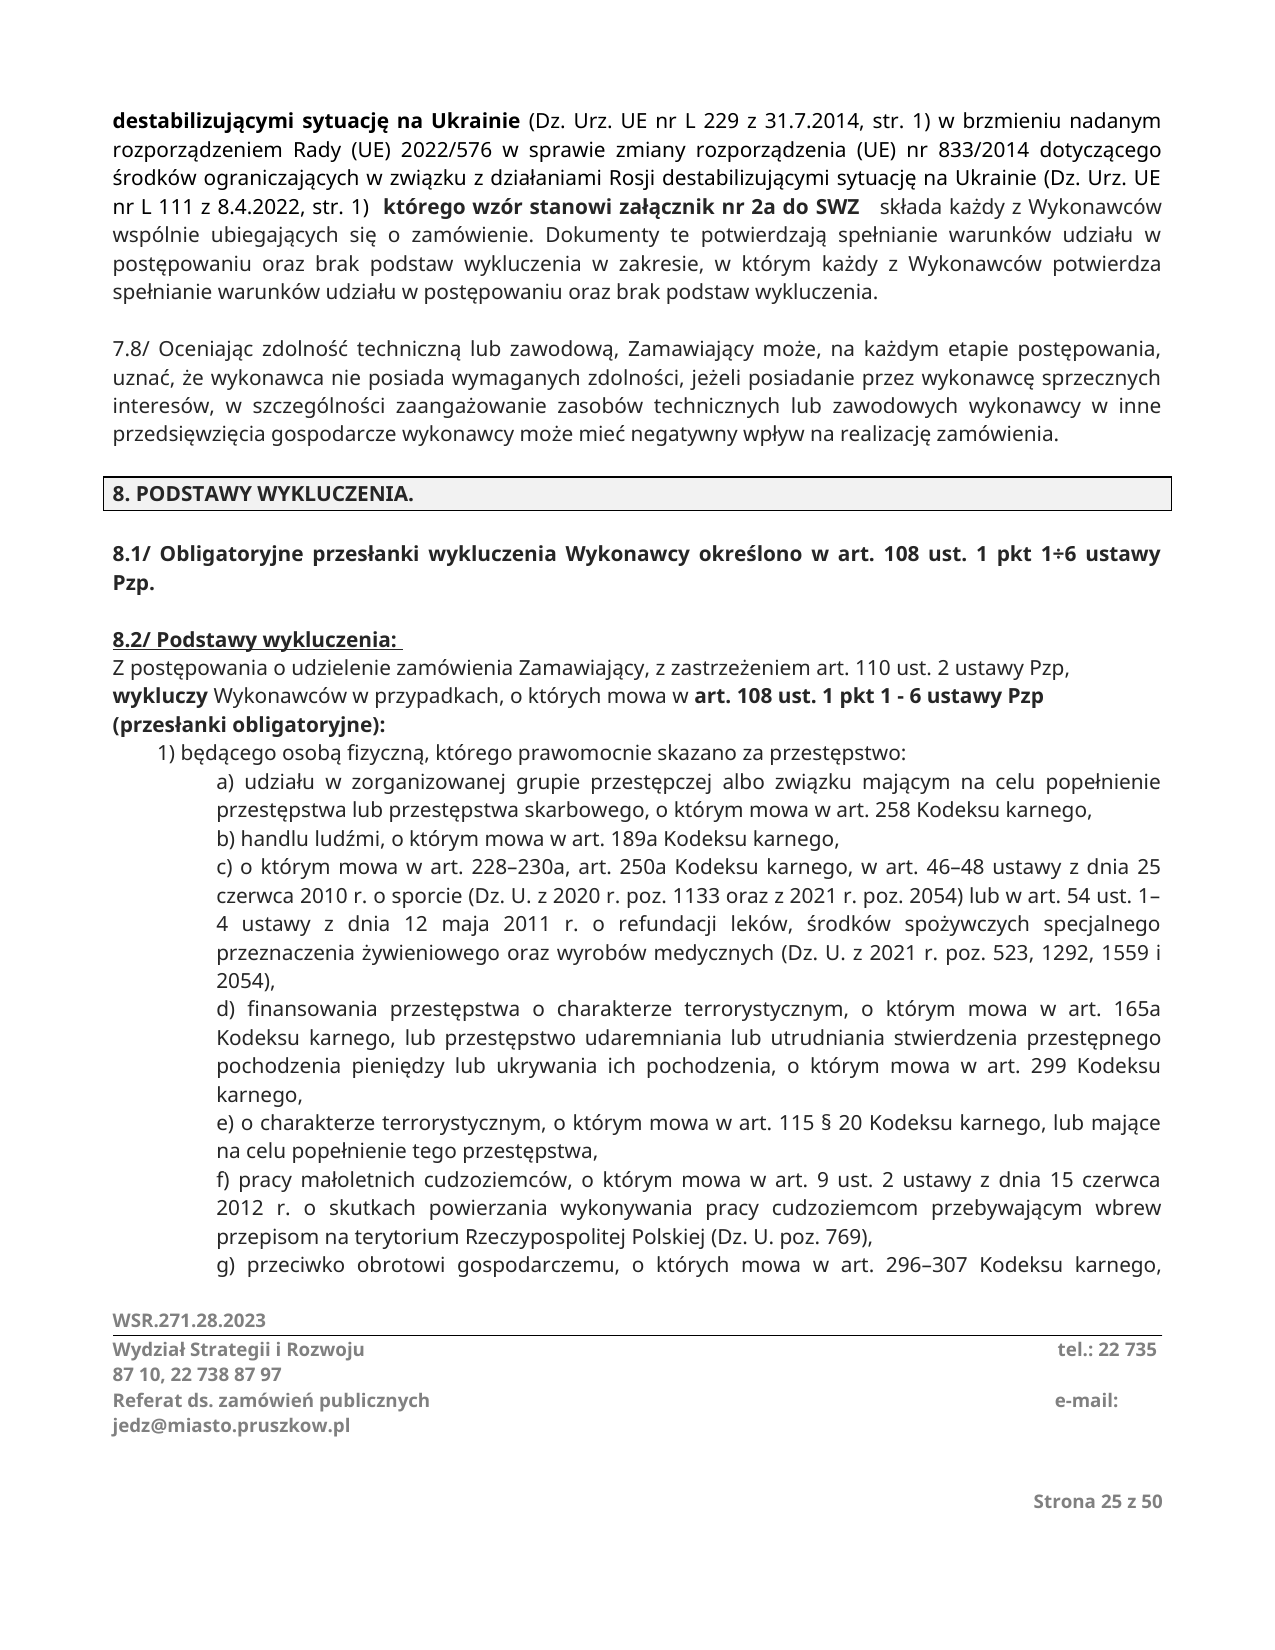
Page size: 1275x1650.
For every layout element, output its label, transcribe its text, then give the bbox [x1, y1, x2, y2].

text 8. PODSTAWY WYKLUCZENIA. [104, 478, 1171, 510]
text c) o którym mowa w art. 228–230a, art. 250a Kodeksu karnego, w art. 46–48 ustawy z dnia 25 czerwca 2010 r. o sporcie (Dz. U. z 2020 r. poz. 1133 oraz z 2021 r. poz. 2054) lub w art. 54 ust. 1–4 ustawy z dnia 12 maja 2011 r. o refundacji leków, środków spożywczych specjalnego przeznaczenia żywieniowego oraz wyrobów medycznych (Dz. U. z 2021 r. poz. 523, 1292, 1559 i 2054), [216, 852, 1162, 994]
text f) pracy małoletnich cudzoziemców, o którym mowa w art. 9 ust. 2 ustawy z dnia 15 czerwca 2012 r. o skutkach powierzania wykonywania pracy cudzoziemcom przebywającym wbrew przepisom na terytorium Rzeczypospolitej Polskiej (Dz. U. poz. 769), [216, 1165, 1162, 1250]
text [112, 107, 1162, 306]
text e) o charakterze terrorystycznym, o którym mowa w art. 115 § 20 Kodeksu karnego, lub mające na celu popełnienie tego przestępstwa, [216, 1108, 1162, 1165]
text Z postępowania o udzielenie zamówienia Zamawiający, z zastrzeżeniem art. 110 ust. 2 ustawy Pzp, wykluczy Wykonawców w przypadkach, o których mowa w art. 108 ust. 1 pkt 1 - 6 ustawy Pzp (przesłanki obligatoryjne): [112, 653, 1162, 738]
text a) udziału w zorganizowanej grupie przestępczej albo związku mającym na celu popełnienie przestępstwa lub przestępstwa skarbowego, o którym mowa w art. 258 Kodeksu karnego, [216, 767, 1162, 824]
text d) finansowania przestępstwa o charakterze terrorystycznym, o którym mowa w art. 165a Kodeksu karnego, lub przestępstwo udaremniania lub utrudniania stwierdzenia przestępnego pochodzenia pieniędzy lub ukrywania ich pochodzenia, o którym mowa w art. 299 Kodeksu karnego, [216, 994, 1162, 1108]
text b) handlu ludźmi, o którym mowa w art. 189a Kodeksu karnego, [216, 824, 1162, 852]
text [216, 1250, 1162, 1279]
text 8.2/ Podstawy wykluczenia: [112, 625, 1162, 653]
text 7.8/ Oceniając zdolność techniczną lub zawodową, Zamawiający może, na każdym etapie postępowania, uznać, że wykonawca nie posiada wymaganych zdolności, jeżeli posiadanie przez wykonawcę sprzecznych interesów, w szczególności zaangażowanie zasobów technicznych lub zawodowych wykonawcy w inne przedsięwzięcia gospodarcze wykonawcy może mieć negatywny wpływ na realizację zamówienia. [112, 334, 1162, 448]
text 8.1/ Obligatoryjne przesłanki wykluczenia Wykonawcy określono w art. 108 ust. 1 pkt 1÷6 ustawy Pzp. [112, 539, 1162, 596]
text 1) będącego osobą fizyczną, którego prawomocnie skazano za przestępstwo: [157, 738, 1162, 767]
